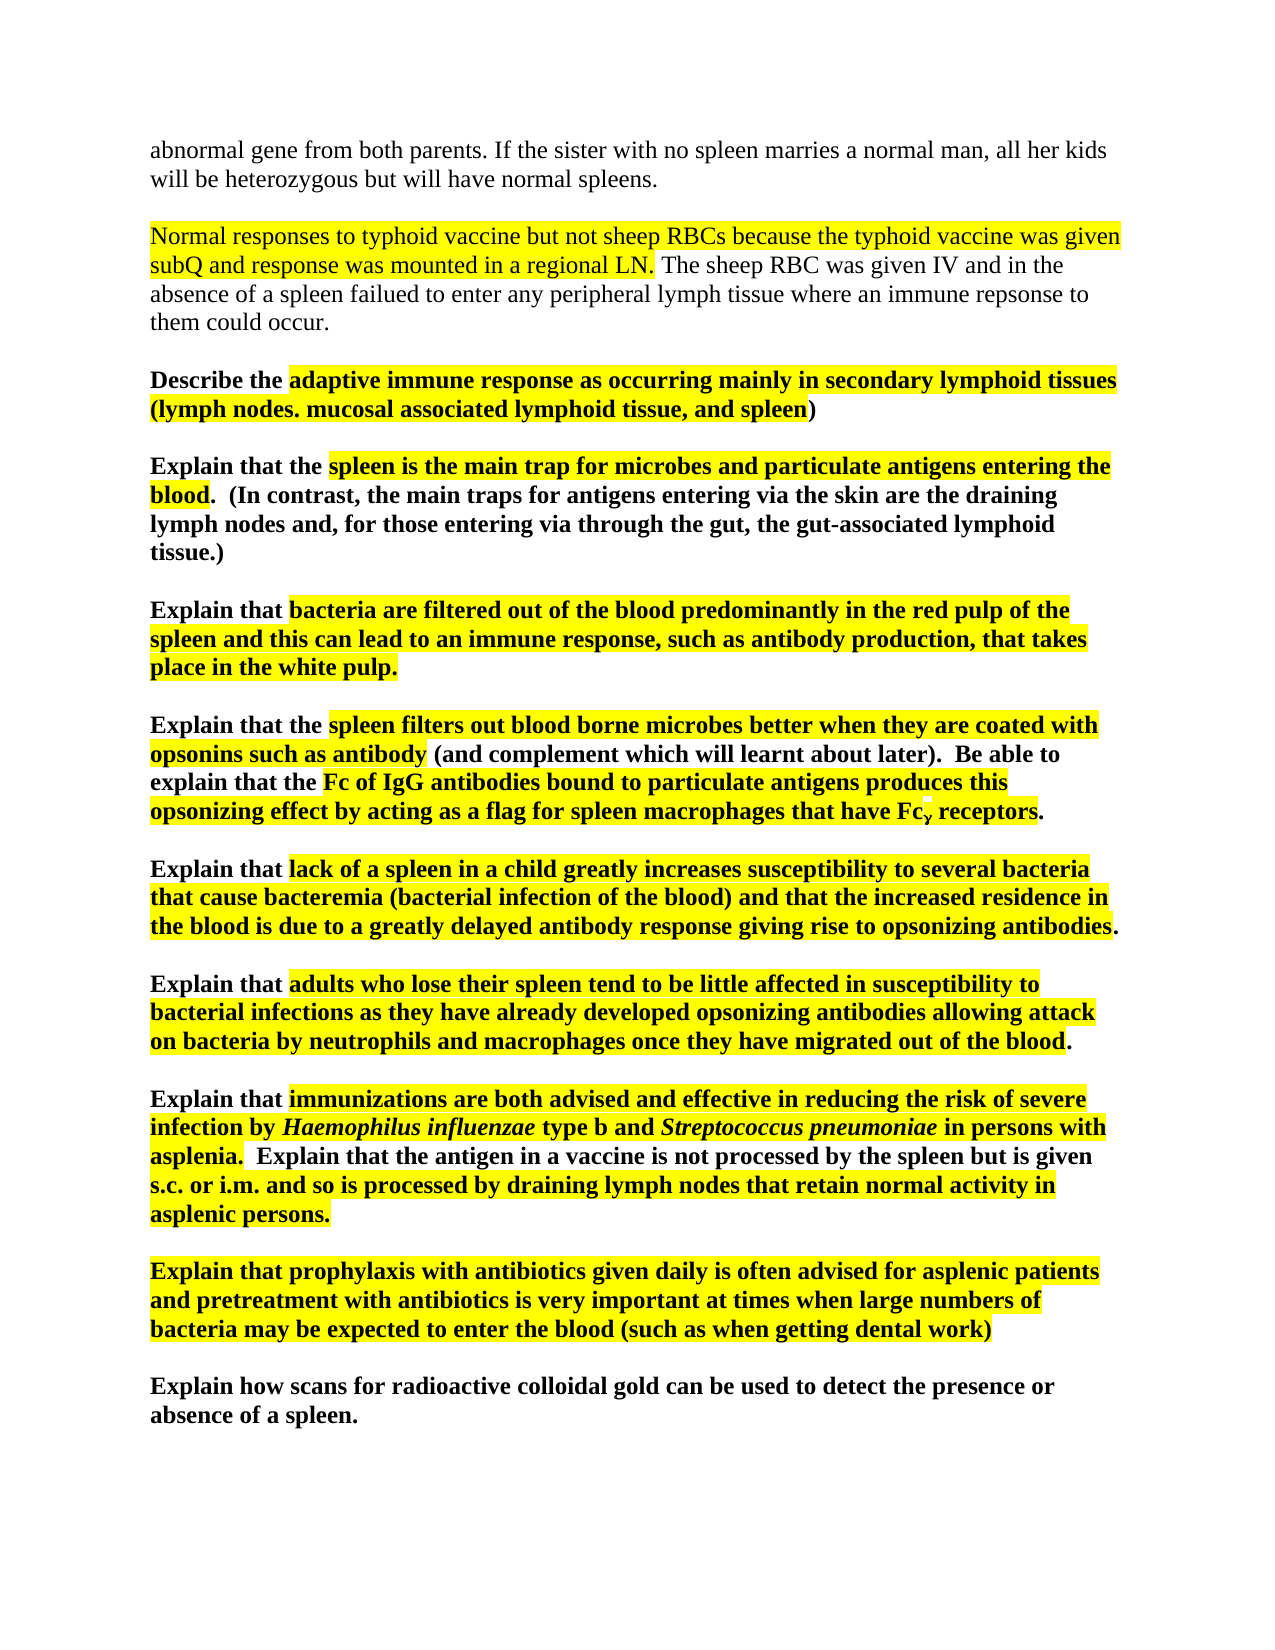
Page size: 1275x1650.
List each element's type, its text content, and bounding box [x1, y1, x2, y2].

text Explain that the spleen filters out blood borne microbes better when they are coated with opsonins such as antibody (and complement which will learnt about later). Be able to explain that the Fc of IgG antibodies bound to particulate antigens produces this opsonizing effect by acting as a flag for spleen macrophages that have Fc receptors. [150, 710, 1125, 825]
text Explain how scans for radioactive colloidal gold can be used to detect the presence or absence of a spleen. [150, 1371, 1125, 1429]
text Explain that immunizations are both advised and effective in reducing the risk of severe infection by Haemophilus influenzae type b and Streptococcus pneumoniae in persons with asplenia. Explain that the antigen in a vaccine is not processed by the spleen but is given s.c. or i.m. and so is processed by draining lymph nodes that retain normal activity in asplenic persons. [244, 1084, 1125, 1227]
text Normal responses to typhoid vaccine but not sheep RBCs because the typhoid vaccine was given subQ and response was mounted in a regional LN. The sheep RBC was given IV and in the absence of a spleen failued to enter any peripheral lymph tissue where an immune repsonse to them could occur. [150, 221, 1125, 336]
text Explain that bacteria are filtered out of the blood predominantly in the red pulp of the spleen and this can lead to an immune response, such as antibody production, that takes place in the white pulp. [150, 595, 1125, 681]
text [150, 135, 1125, 192]
text Describe the adaptive immune response as occurring mainly in secondary lymphoid tissues (lymph nodes. mucosal associated lymphoid tissue, and spleen) [808, 365, 1125, 422]
text Explain that adults who lose their spleen tend to be little affected in susceptibility to bacterial infections as they have already developed opsonizing antibodies allowing attack on bacteria by neutrophils and macrophages once they have migrated out of the blood. [150, 969, 1125, 1055]
text Explain that lack of a spleen in a child greatly increases susceptibility to several bacteria that cause bacteremia (bacterial infection of the blood) and that the increased residence in the blood is due to a greatly delayed antibody response giving rise to opsonizing antibodies. [570, 854, 1125, 940]
text Explain that the spleen is the main trap for microbes and particulate antigens entering the blood. (In contrast, the main traps for antigens entering via the skin are the draining lymph nodes and, for those entering via through the gut, the gut-associated lymphoid tissue.) [150, 451, 1125, 566]
